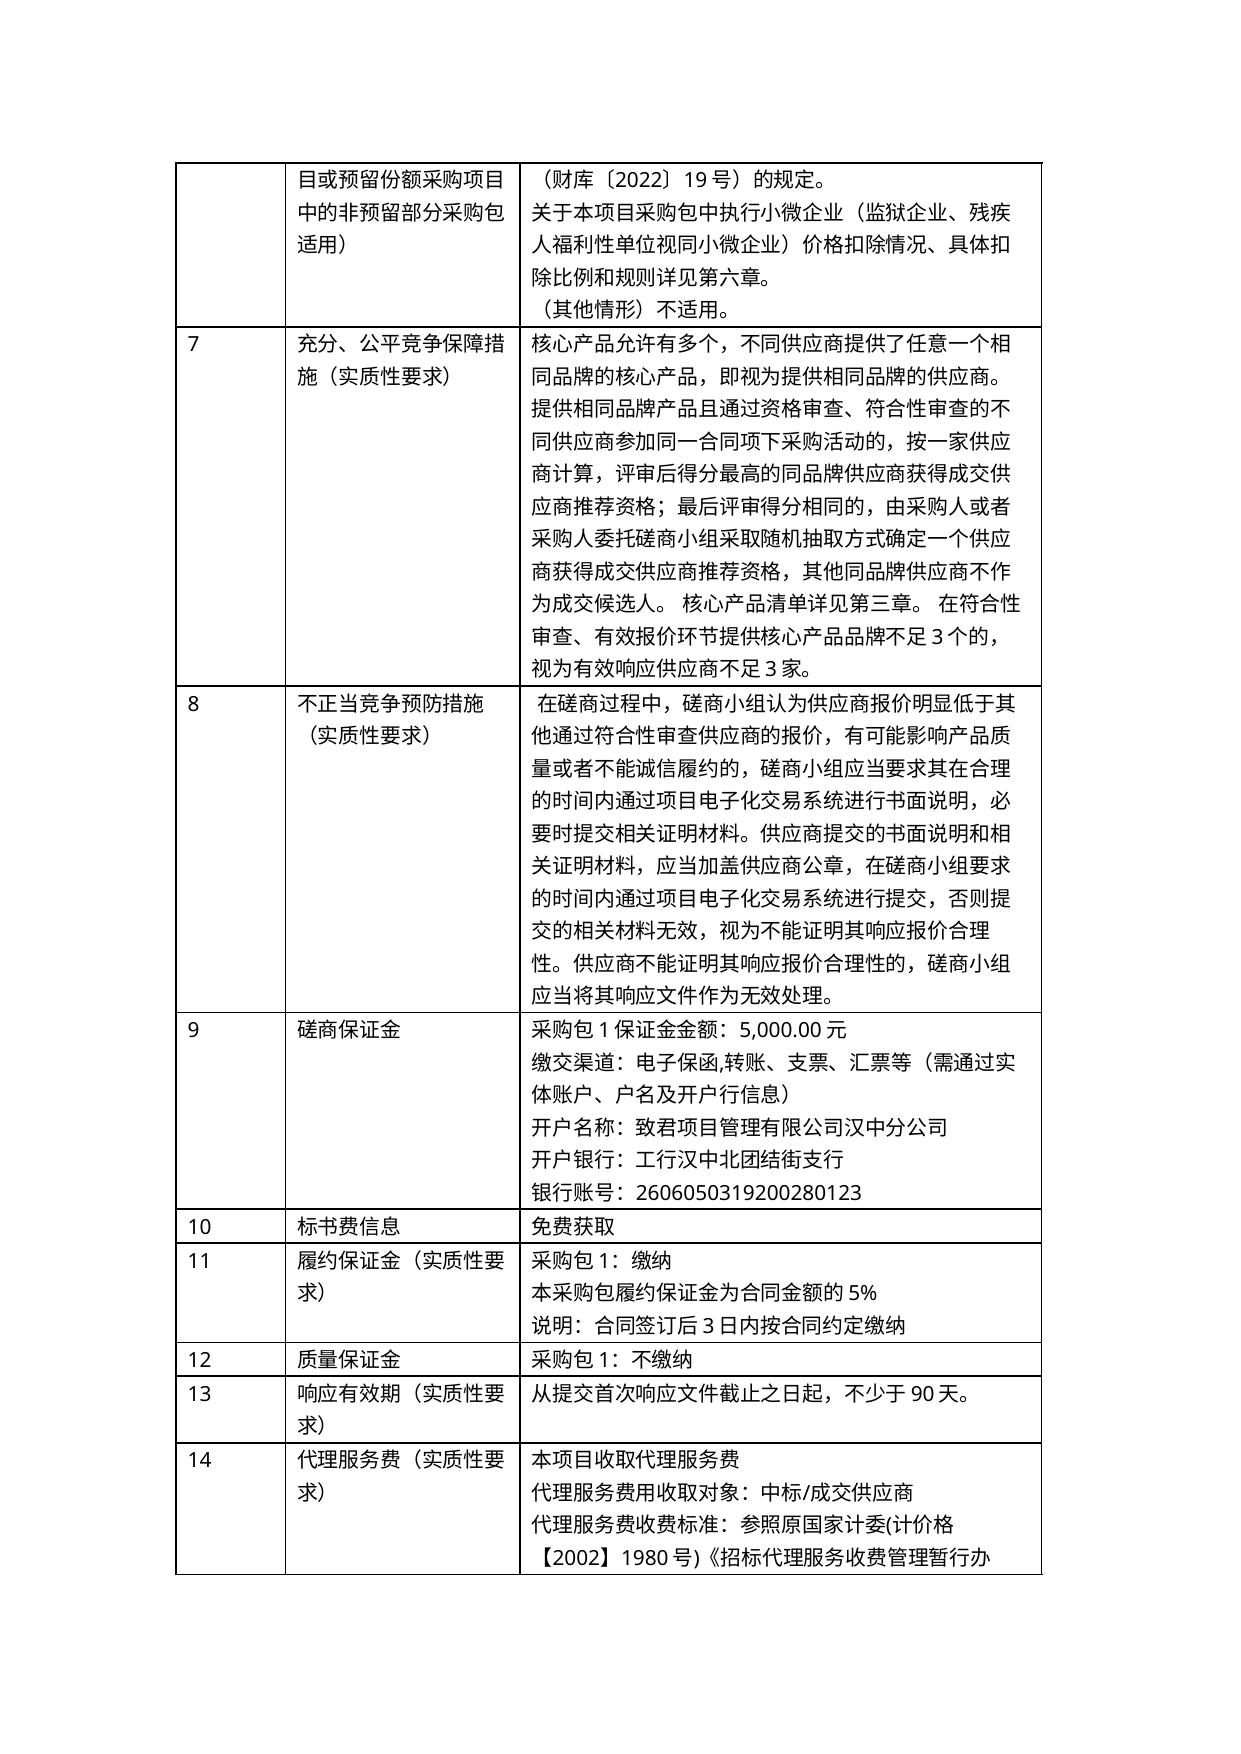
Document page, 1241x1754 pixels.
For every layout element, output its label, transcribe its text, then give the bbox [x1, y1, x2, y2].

table_cell 免费获取 [521, 1210, 1041, 1242]
table_cell 10 [177, 1210, 285, 1242]
table_cell 在磋商过程中，磋商小组认为供应商报价明显低于其他通过符合性审查供应商的报价，有可能影响产品质量或者不能诚信履约的，磋商小组应当要求其在合理的时间内通过项目电子化交易系统进行书面说明，必要时提交相关证明材料。供应商提交的书面说明和相关证明材料，应当加盖供应商公章，在磋商小组要求的时间内通过项目电子化交易系统进行提交，否则提交的相关材料无效，视为不能证明其响应报价合理性。供应商不能证明其响应报价合理性的，磋商小组应当将其响应文件作为无效处理。 [521, 687, 1041, 1012]
table_cell 从提交首次响应文件截止之日起，不少于90天。 [521, 1377, 1041, 1442]
table_cell 响应有效期（实质性要求） [286, 1377, 519, 1442]
table_cell 13 [177, 1377, 285, 1442]
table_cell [286, 164, 519, 326]
table_cell 7 [177, 328, 285, 685]
table_cell 核心产品允许有多个，不同供应商提供了任意一个相同品牌的核心产品，即视为提供相同品牌的供应商。 提供相同品牌产品且通过资格审查、符合性审查的不同供应商参加同一合同项下采购活动的，按一家供应商计算，评审后得分最高的同品牌供应商获得成交供应商推荐资格；最后评审得分相同的，由采购人或者采购人委托磋商小组采取随机抽取方式确定一个供应商获得成交供应商推荐资格，其他同品牌供应商不作为成交候选人。 核心产品清单详见第三章。 在符合性审查、有效报价环节提供核心产品品牌不足3个的，视为有效响应供应商不足3家。 [521, 328, 1041, 685]
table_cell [521, 1444, 1041, 1573]
table_cell 履约保证金（实质性要求） [286, 1244, 519, 1341]
table_cell 标书费信息 [286, 1210, 519, 1242]
table_cell 14 [177, 1444, 285, 1573]
table_cell 充分、公平竞争保障措施（实质性要求） [286, 328, 519, 685]
table_cell 代理服务费（实质性要求） [286, 1444, 519, 1573]
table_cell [521, 164, 1041, 326]
table_cell 8 [177, 687, 285, 1012]
table_cell 采购包1：不缴纳 [521, 1343, 1041, 1375]
table_cell 质量保证金 [286, 1343, 519, 1375]
table_cell 6 [177, 164, 285, 326]
table_cell 9 [177, 1013, 285, 1208]
table_cell 磋商保证金 [286, 1013, 519, 1208]
table_cell 采购包1：缴纳 本采购包履约保证金为合同金额的5% 说明：合同签订后3日内按合同约定缴纳 [521, 1244, 1041, 1341]
table_cell 采购包1保证金金额：5,000.00元 缴交渠道：电子保函,转账、支票、汇票等（需通过实体账户、户名及开户行信息） 开户名称：致君项目管理有限公司汉中分公司 开户银行：工行汉中北团结街支行 银行账号：2606050319200280123 [521, 1013, 1041, 1208]
table_cell 12 [177, 1343, 285, 1375]
table_cell 11 [177, 1244, 285, 1341]
table_cell 不正当竞争预防措施 （实质性要求） [286, 687, 519, 1012]
